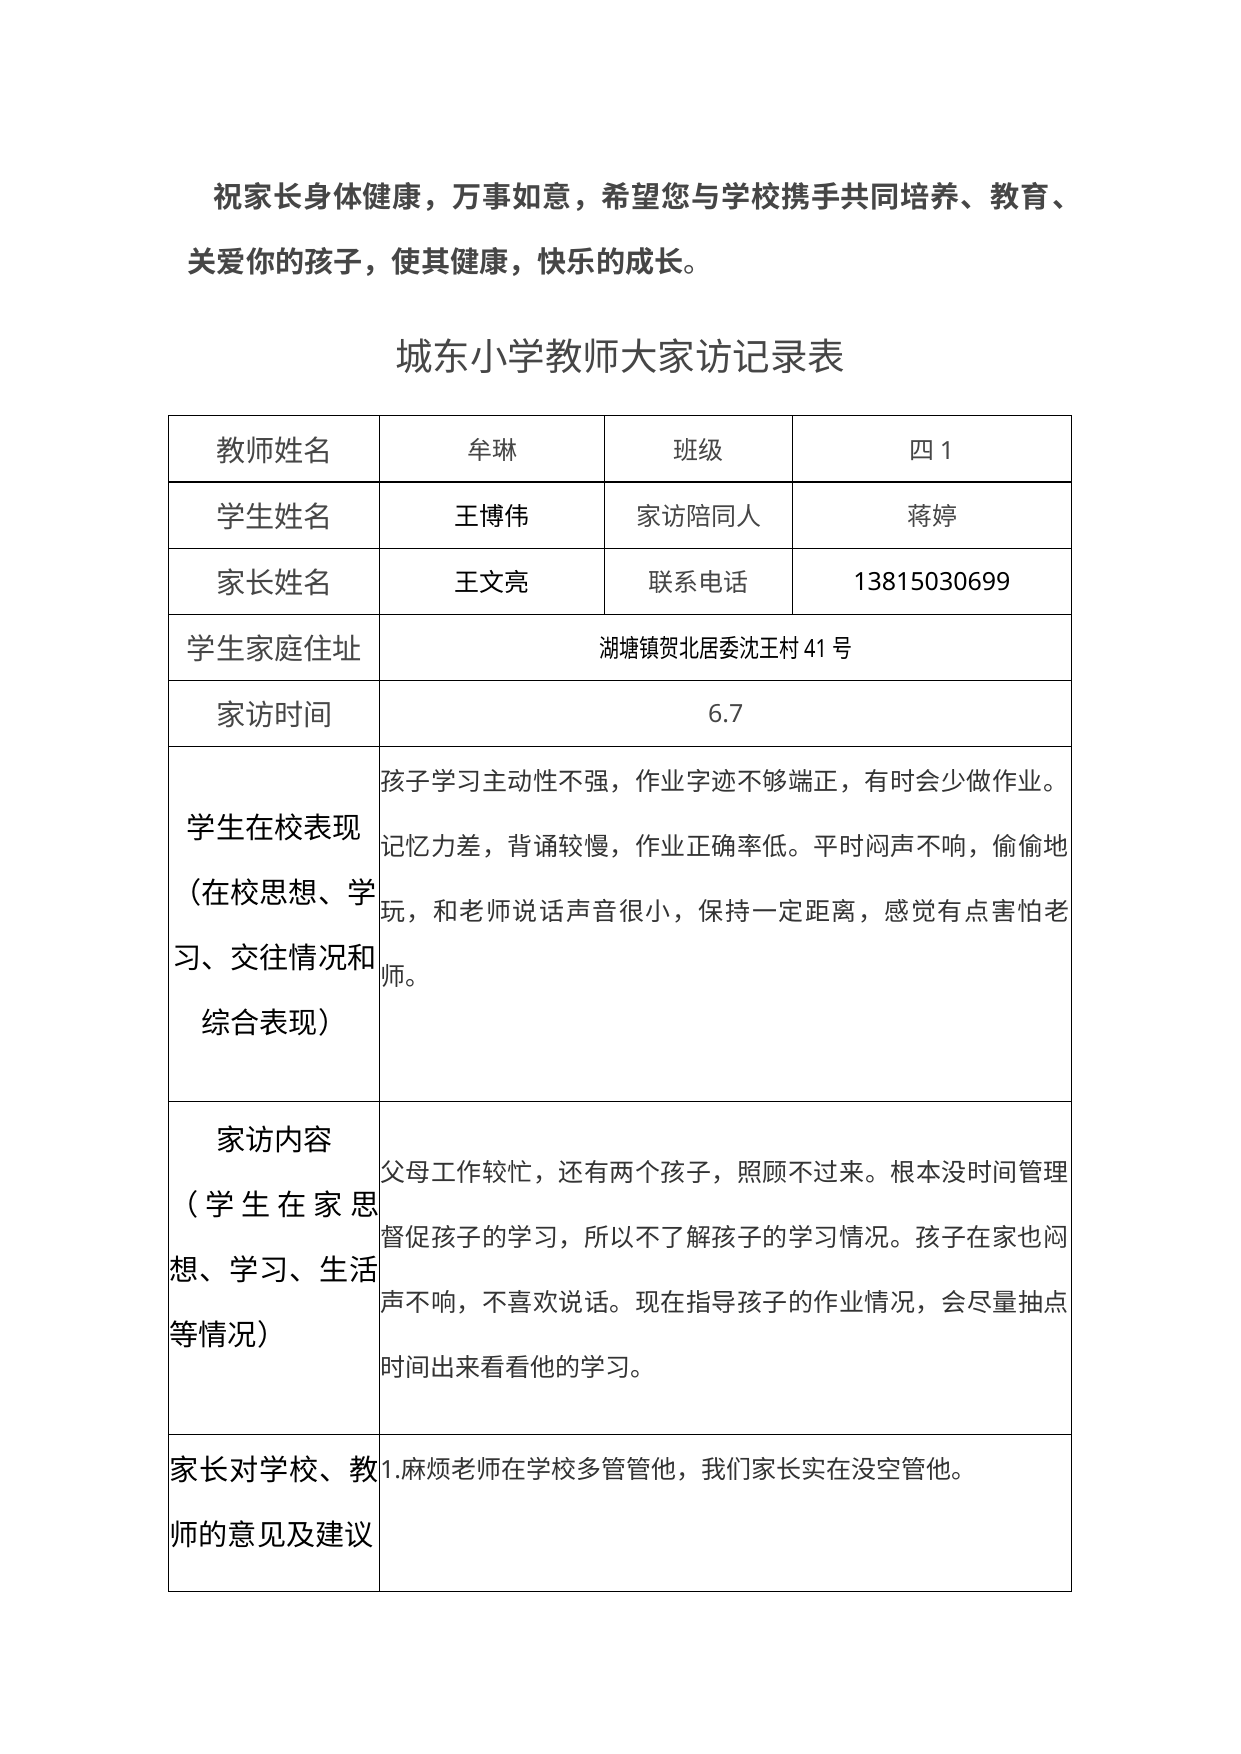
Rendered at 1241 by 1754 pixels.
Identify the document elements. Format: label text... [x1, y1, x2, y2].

table_header 班级 [605, 416, 792, 481]
table_cell 家访时间 [169, 681, 379, 746]
table_cell 13815030699 [793, 549, 1071, 613]
table_cell 父母工作较忙，还有两个孩子，照顾不过来。根本没时间管理督促孩子的学习，所以不了解孩子的学习情况。孩子在家也闷声不响，不喜欢说话。现在指导孩子的作业情况，会尽量抽点时间出来看看他的学习。 [380, 1102, 1071, 1434]
table_cell 联系电话 [605, 549, 792, 613]
text 祝家长身体健康，万事如意，希望您与学校携手共同培养、教育、关爱你的孩子，使其健康，快乐的成长。 [187, 162, 1053, 292]
table_header 牟琳 [380, 416, 604, 481]
table_cell 湖塘镇贺北居委沈王村41号 [380, 615, 1071, 679]
table_header 四1 [793, 416, 1071, 481]
table_cell 学生姓名 [169, 483, 379, 547]
table_cell 家访内容 （学生在家思想、学习、生活等情况） [169, 1102, 379, 1434]
table_cell 学生在校表现 （在校思想、学习、交往情况和综合表现） [169, 747, 379, 1101]
table_cell 王博伟 [380, 483, 604, 547]
table_header 教师姓名 [169, 416, 379, 481]
table_cell 家长对学校、教师的意见及建议 [169, 1435, 379, 1591]
table_cell 学生家庭住址 [169, 615, 379, 679]
table_cell 孩子学习主动性不强，作业字迹不够端正，有时会少做作业。记忆力差，背诵较慢，作业正确率低。平时闷声不响，偷偷地玩，和老师说话声音很小，保持一定距离，感觉有点害怕老师。 [380, 747, 1071, 1101]
table_cell 家访陪同人 [605, 483, 792, 547]
table_cell 家长姓名 [169, 549, 379, 613]
text 城东小学教师大家访记录表 [187, 321, 1053, 386]
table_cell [380, 1435, 1071, 1591]
table_cell 王文亮 [380, 549, 604, 613]
table_cell 6.7 [380, 681, 1071, 746]
table_cell 蒋婷 [793, 483, 1071, 547]
